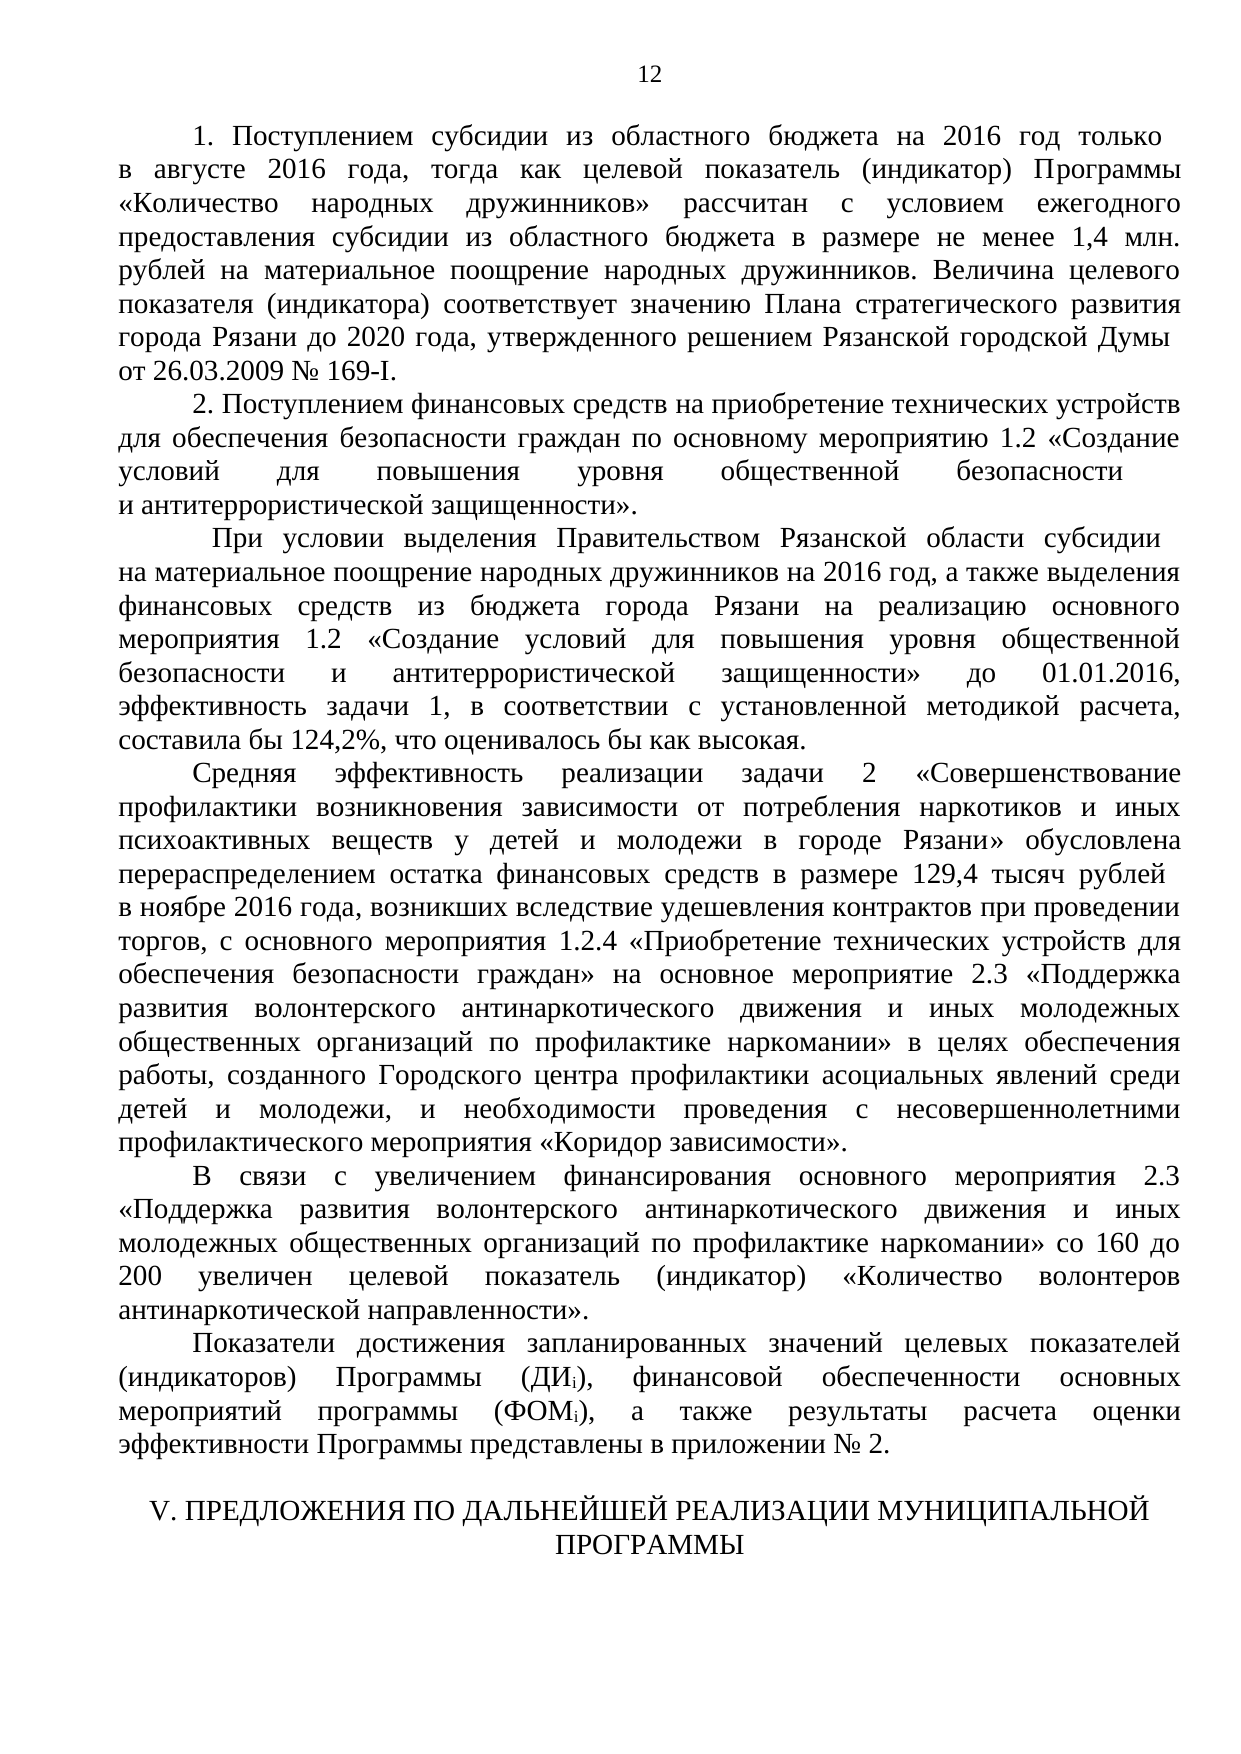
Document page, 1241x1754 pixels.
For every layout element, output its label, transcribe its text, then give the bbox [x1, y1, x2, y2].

text V. ПРЕДЛОЖЕНИЯ ПО ДАЛЬНЕЙШЕЙ РЕАЛИЗАЦИИ МУНИЦИПАЛЬНОЙ ПРОГРАММЫ [118, 1493, 1181, 1560]
text В связи с увеличением финансирования основного мероприятия 2.3 «Поддержка развития волонтерского антинаркотического движения и иных молодежных общественных организаций по профилактике наркомании» со 160 до 200 увеличен целевой показатель (индикатор) «Количество волонтеров антинаркотической направленности». [118, 1158, 1181, 1326]
text 1. Поступлением субсидии из областного бюджета на 2016 год только в августе 2016 года, тогда как целевой показатель (индикатор) Программы «Количество народных дружинников» рассчитан с условием ежегодного предоставления субсидии из областного бюджета в размере не менее 1,4 млн. рублей на материальное поощрение народных дружинников. Величина целевого показателя (индикатора) соответствует значению Плана стратегического развития города Рязани до 2020 года, утвержденного решением Рязанской городской Думы от 26.03.2009 № 169-I. [118, 118, 1181, 386]
text Средняя эффективность реализации задачи 2 «Совершенствование профилактики возникновения зависимости от потребления наркотиков и иных психоактивных веществ у детей и молодежи в городе Рязани» обусловлена перераспределением остатка финансовых средств в размере 129,4 тысяч рублей в ноябре 2016 года, возникших вследствие удешевления контрактов при проведении торгов, с основного мероприятия 1.2.4 «Приобретение технических устройств для обеспечения безопасности граждан» на основное мероприятие 2.3 «Поддержка развития волонтерского антинаркотического движения и иных молодежных общественных организаций по профилактике наркомании» в целях обеспечения работы, созданного Городского центра профилактики асоциальных явлений среди детей и молодежи, и необходимости проведения с несовершеннолетними профилактического мероприятия «Коридор зависимости». [118, 755, 1181, 1158]
text Показатели достижения запланированных значений целевых показателей (индикаторов) Программы (ДИi), финансовой обеспеченности основных мероприятий программы (ФОМi), а также результаты расчета оценки эффективности Программы представлены в приложении № 2. [118, 1326, 1181, 1460]
text При условии выделения Правительством Рязанской области субсидии на материальное поощрение народных дружинников на 2016 год, а также выделения финансовых средств из бюджета города Рязани на реализацию основного мероприятия 1.2 «Создание условий для повышения уровня общественной безопасности и антитеррористической защищенности» до 01.01.2016, эффективность задачи 1, в соответствии с установленной методикой расчета, составила бы 124,2%, что оценивалось бы как высокая. [118, 521, 1181, 755]
text 2. Поступлением финансовых средств на приобретение технических устройств для обеспечения безопасности граждан по основному мероприятию 1.2 «Создание условий для повышения уровня общественной безопасности и антитеррористической защищенности». [118, 386, 1181, 521]
